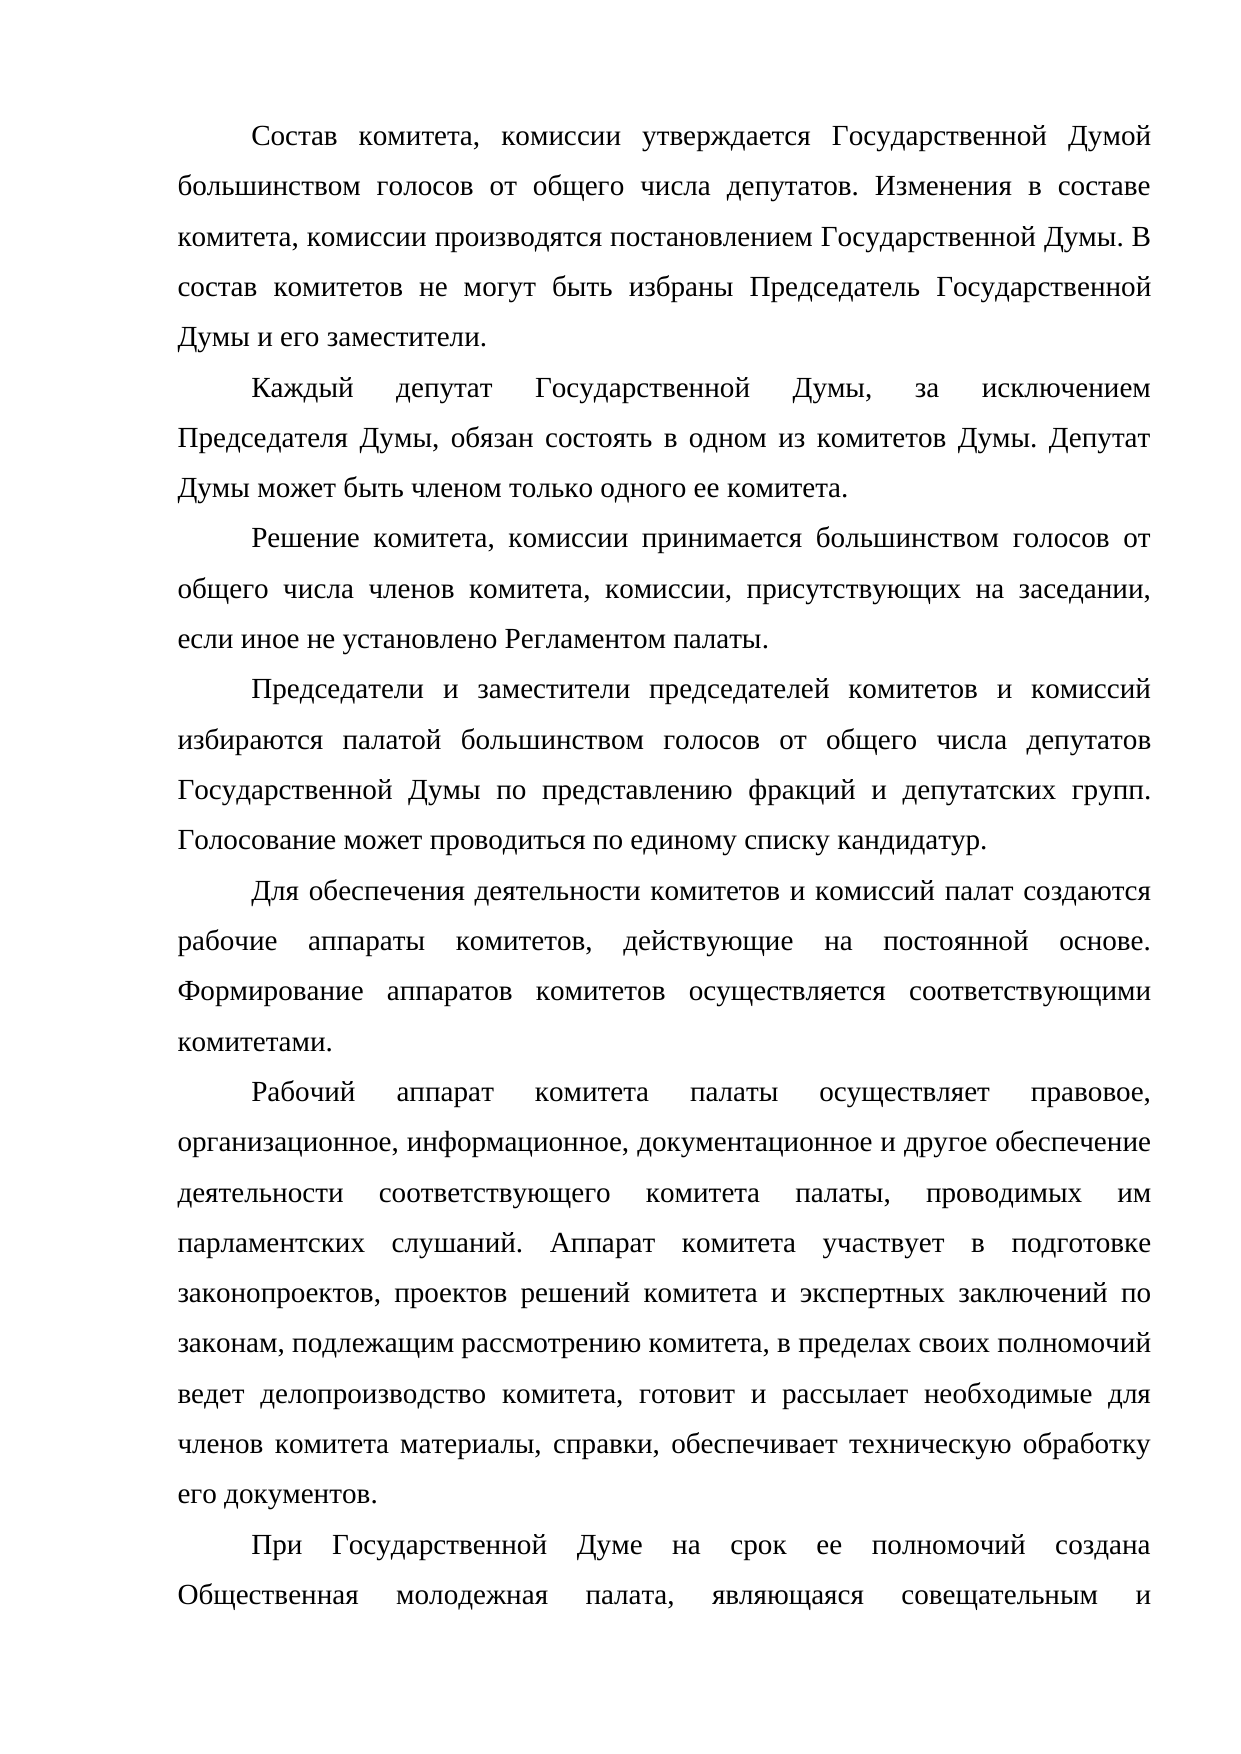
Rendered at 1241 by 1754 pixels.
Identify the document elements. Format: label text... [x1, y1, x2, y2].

text Состав комитета, комиссии утверждается Государственной Думой большинством голосов от общего числа депутатов. Изменения в составе комитета, комиссии производятся постановлением Государственной Думы. В состав комитетов не могут быть избраны Председатель Государственной Думы и его заместители. [177, 118, 1152, 353]
text Решение комитета, комиссии принимается большинством голосов от общего числа членов комитета, комиссии, присутствующих на заседании, если иное не установлено Регламентом палаты. [177, 521, 1152, 655]
text Для обеспечения деятельности комитетов и комиссий палат создаются рабочие аппараты комитетов, действующие на постоянной основе. Формирование аппаратов комитетов осуществляется соответствующими комитетами. [177, 873, 1152, 1057]
text Рабочий аппарат комитета палаты осуществляет правовое, организационное, информационное, документационное и другое обеспечение деятельности соответствующего комитета палаты, проводимых им парламентских слушаний. Аппарат комитета участвует в подготовке законопроектов, проектов решений комитета и экспертных заключений по законам, подлежащим рассмотрению комитета, в пределах своих полномочий ведет делопроизводство комитета, готовит и рассылает необходимые для членов комитета материалы, справки, обеспечивает техническую обработку его документов. [177, 1074, 1152, 1510]
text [177, 1527, 1152, 1611]
text Каждый депутат Государственной Думы, за исключением Председателя Думы, обязан состоять в одном из комитетов Думы. Депутат Думы может быть членом только одного ее комитета. [177, 370, 1152, 504]
text Председатели и заместители председателей комитетов и комиссий избираются палатой большинством голосов от общего числа депутатов Государственной Думы по представлению фракций и депутатских групп. Голосование может проводиться по единому списку кандидатур. [177, 672, 1152, 856]
